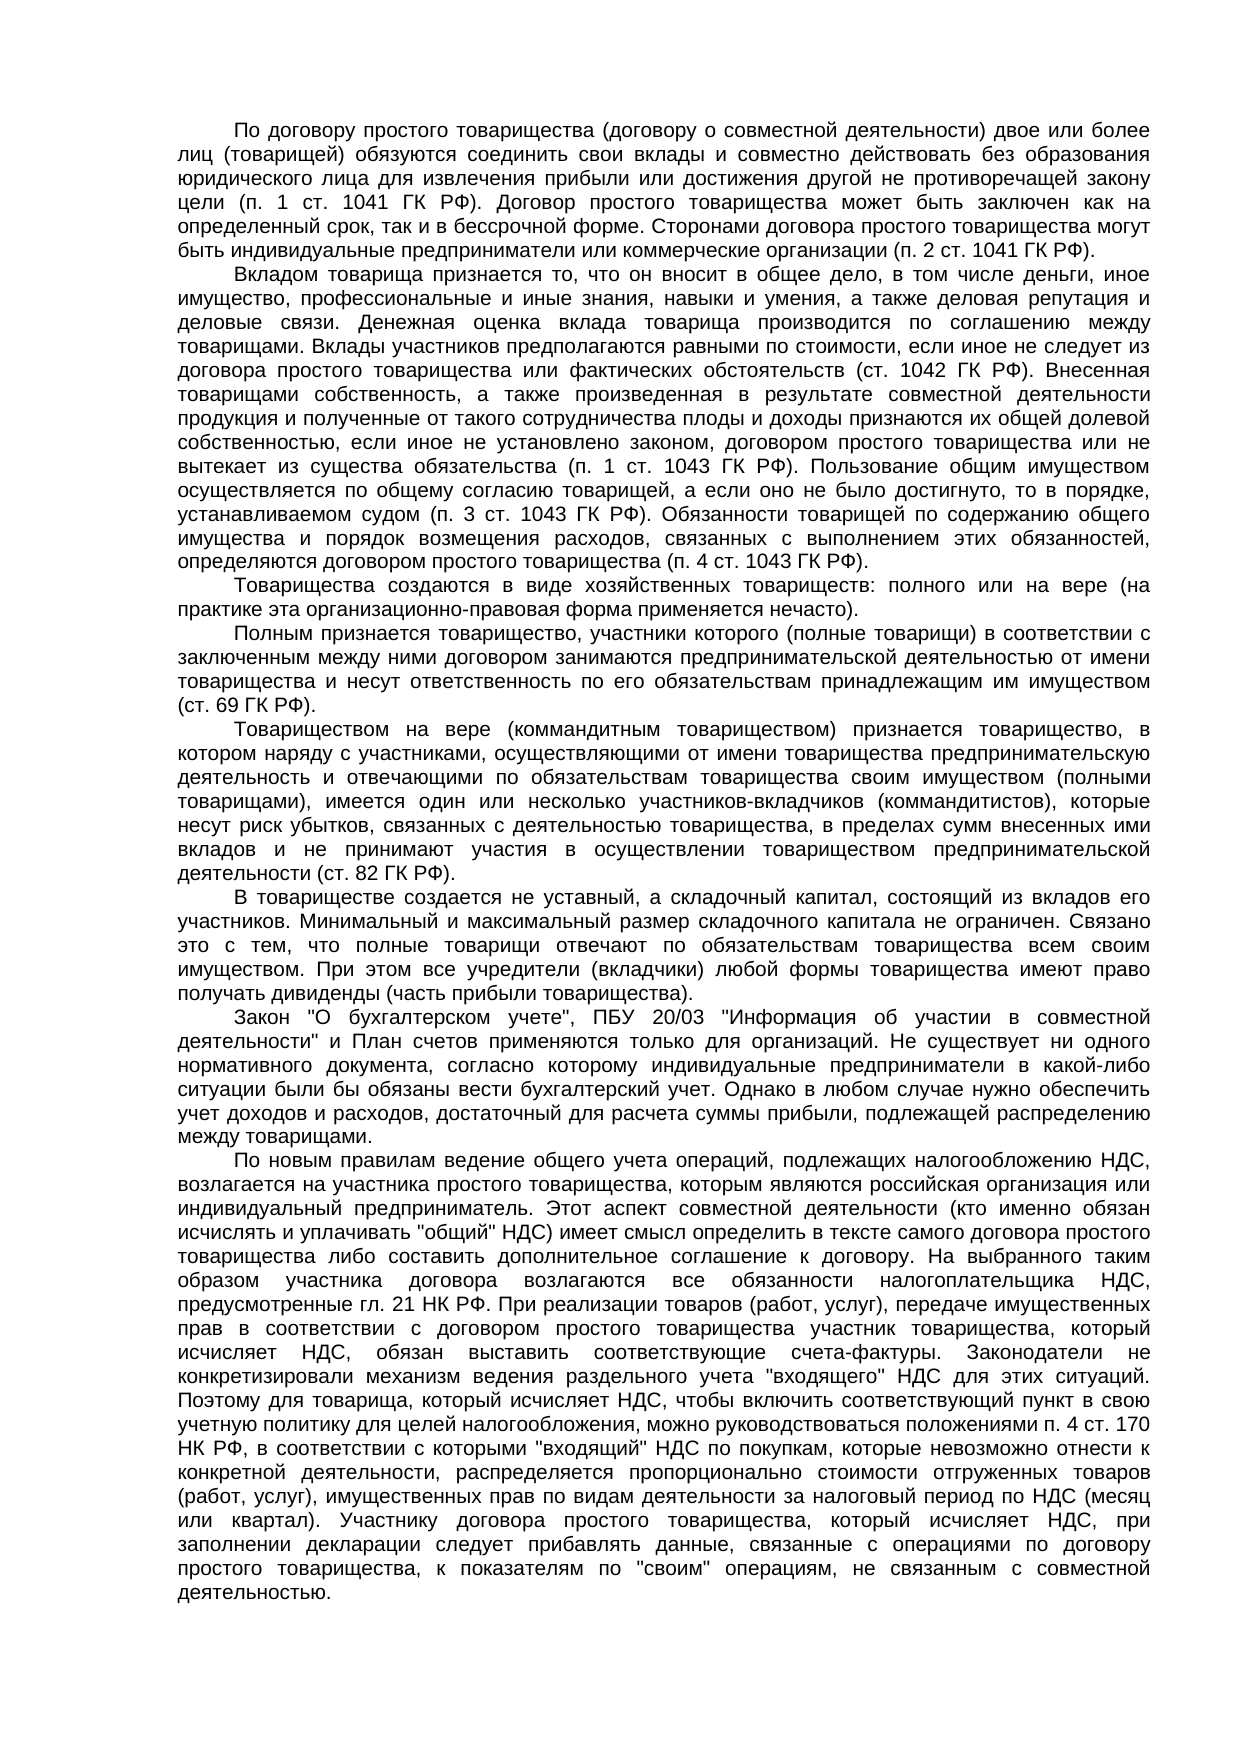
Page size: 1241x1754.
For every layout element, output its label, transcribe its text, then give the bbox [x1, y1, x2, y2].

text Вкладом товарища признается то, что он вносит в общее дело, в том числе деньги, иное имущество, профессиональные и иные знания, навыки и умения, а также деловая репутация и деловые связи. Денежная оценка вклада товарища производится по соглашению между товарищами. Вклады участников предполагаются равными по стоимости, если иное не следует из договора простого товарищества или фактических обстоятельств (ст. 1042 ГК РФ). Внесенная товарищами собственность, а также произведенная в результате совместной деятельности продукция и полученные от такого сотрудничества плоды и доходы признаются их общей долевой собственностью, если иное не установлено законом, договором простого товарищества или не вытекает из существа обязательства (п. 1 ст. 1043 ГК РФ). Пользование общим имуществом осуществляется по общему согласию товарищей, а если оно не было достигнуто, то в порядке, устанавливаемом судом (п. 3 ст. 1043 ГК РФ). Обязанности товарищей по содержанию общего имущества и порядок возмещения расходов, связанных с выполнением этих обязанностей, определяются договором простого товарищества (п. 4 ст. 1043 ГК РФ). [177, 262, 1152, 573]
text По новым правилам ведение общего учета операций, подлежащих налогообложению НДС, возлагается на участника простого товарищества, которым являются российская организация или индивидуальный предприниматель. Этот аспект совместной деятельности (кто именно обязан исчислять и уплачивать "общий" НДС) имеет смысл определить в тексте самого договора простого товарищества либо составить дополнительное соглашение к договору. На выбранного таким образом участника договора возлагаются все обязанности налогоплательщика НДС, предусмотренные гл. 21 НК РФ. При реализации товаров (работ, услуг), передаче имущественных прав в соответствии с договором простого товарищества участник товарищества, который исчисляет НДС, обязан выставить соответствующие счета-фактуры. Законодатели не конкретизировали механизм ведения раздельного учета "входящего" НДС для этих ситуаций. Поэтому для товарища, который исчисляет НДС, чтобы включить соответствующий пункт в свою учетную политику для целей налогообложения, можно руководствоваться положениями п. 4 ст. 170 НК РФ, в соответствии с которыми "входящий" НДС по покупкам, которые невозможно отнести к конкретной деятельности, распределяется пропорционально стоимости отгруженных товаров (работ, услуг), имущественных прав по видам деятельности за налоговый период по НДС (месяц или квартал). Участнику договора простого товарищества, который исчисляет НДС, при заполнении декларации следует прибавлять данные, связанные с операциями по договору простого товарищества, к показателям по "своим" операциям, не связанным с совместной деятельностью. [177, 1148, 1152, 1603]
text В товариществе создается не уставный, а складочный капитал, состоящий из вкладов его участников. Минимальный и максимальный размер складочного капитала не ограничен. Связано это с тем, что полные товарищи отвечают по обязательствам товарищества всем своим имуществом. При этом все учредители (вкладчики) любой формы товарищества имеют право получать дивиденды (часть прибыли товарищества). [177, 885, 1152, 1004]
text Товариществом на вере (коммандитным товариществом) признается товарищество, в котором наряду с участниками, осуществляющими от имени товарищества предпринимательскую деятельность и отвечающими по обязательствам товарищества своим имуществом (полными товарищами), имеется один или несколько участников-вкладчиков (коммандитистов), которые несут риск убытков, связанных с деятельностью товарищества, в пределах сумм внесенных ими вкладов и не принимают участия в осуществлении товариществом предпринимательской деятельности (ст. 82 ГК РФ). [177, 717, 1152, 885]
text Полным признается товарищество, участники которого (полные товарищи) в соответствии с заключенным между ними договором занимаются предпринимательской деятельностью от имени товарищества и несут ответственность по его обязательствам принадлежащим им имуществом (ст. 69 ГК РФ). [177, 621, 1152, 717]
text Закон "О бухгалтерском учете", ПБУ 20/03 "Информация об участии в совместной деятельности" и План счетов применяются только для организаций. Не существует ни одного нормативного документа, согласно которому индивидуальные предприниматели в какой-либо ситуации были бы обязаны вести бухгалтерский учет. Однако в любом случае нужно обеспечить учет доходов и расходов, достаточный для расчета суммы прибыли, подлежащей распределению между товарищами. [177, 1004, 1152, 1148]
text Товарищества создаются в виде хозяйственных товариществ: полного или на вере (на практике эта организационно-правовая форма применяется нечасто). [177, 573, 1152, 621]
text По договору простого товарищества (договору о совместной деятельности) двое или более лиц (товарищей) обязуются соединить свои вклады и совместно действовать без образования юридического лица для извлечения прибыли или достижения другой не противоречащей закону цели (п. 1 ст. 1041 ГК РФ). Договор простого товарищества может быть заключен как на определенный срок, так и в бессрочной форме. Сторонами договора простого товарищества могут быть индивидуальные предприниматели или коммерческие организации (п. 2 ст. 1041 ГК РФ). [177, 118, 1152, 262]
